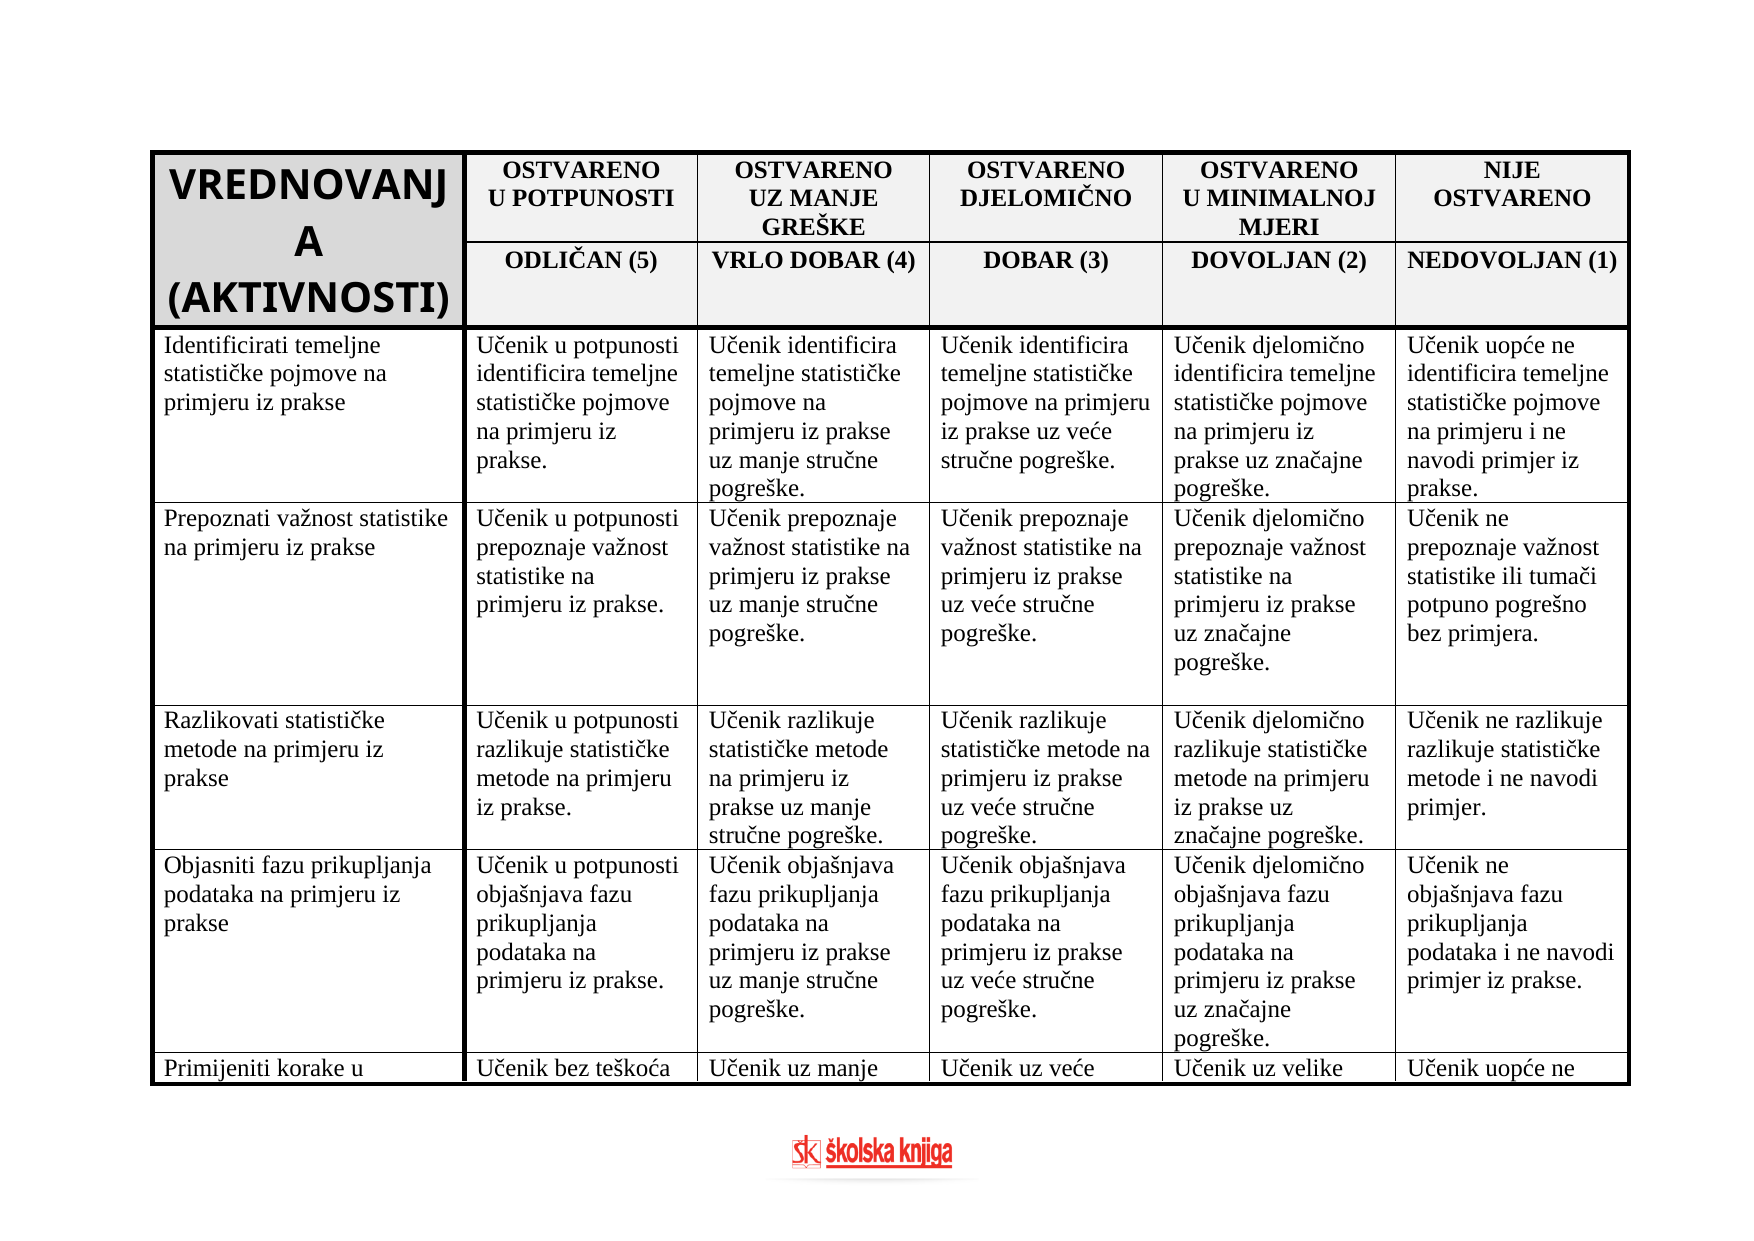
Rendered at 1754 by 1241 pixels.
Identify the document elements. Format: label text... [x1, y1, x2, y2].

table_cell Učenik objašnjava fazu prikupljanja podataka na primjeru iz prakse uz veće stručne pogreške. [930, 850, 1162, 1052]
table_cell Prepoznati važnost statistike na primjeru iz prakse [155, 503, 462, 704]
table_cell Učenik razlikuje statističke metode na primjeru iz prakse uz veće stručne pogreške. [930, 706, 1162, 849]
table_cell OSTVARENO U POTPUNOSTI [467, 155, 697, 241]
table_cell Učenik u potpunosti razlikuje statističke metode na primjeru iz prakse. [467, 706, 697, 849]
table_cell Učenik identificira temeljne statističke pojmove na primjeru iz prakse uz veće stručne pogreške. [930, 330, 1162, 502]
table_cell Razlikovati statističke metode na primjeru iz prakse [155, 706, 462, 849]
table_cell Učenik objašnjava fazu prikupljanja podataka na primjeru iz prakse uz manje stručne pogreške. [698, 850, 929, 1052]
table_cell Učenik djelomično razlikuje statističke metode na primjeru iz prakse uz značajne pogreške. [1163, 706, 1395, 849]
table_cell Učenik prepoznaje važnost statistike na primjeru iz prakse uz manje stručne pogreške. [698, 503, 929, 704]
table_cell VRLO DOBAR (4) [698, 243, 929, 325]
table_cell OSTVARENO DJELOMIČNO [930, 155, 1162, 241]
table_cell Učenik razlikuje statističke metode na primjeru iz prakse uz manje stručne pogreške. [698, 706, 929, 849]
table_cell Učenik identificira temeljne statističke pojmove na primjeru iz prakse uz manje stručne pogreške. [698, 330, 929, 502]
table_cell Identificirati temeljne statističke pojmove na primjeru iz prakse [155, 330, 462, 502]
table_cell Učenik djelomično identificira temeljne statističke pojmove na primjeru iz prakse uz značajne pogreške. [1163, 330, 1395, 502]
table_cell Učenik ne objašnjava fazu prikupljanja podataka i ne navodi primjer iz prakse. [1396, 850, 1627, 1052]
table_cell Učenik uz manje teškoće primjenjuje korake u statističkom istraživanju na primjeru iz prakse. [698, 1053, 929, 1081]
table_cell Učenik u potpunosti objašnjava fazu prikupljanja podataka na primjeru iz prakse. [467, 850, 697, 1052]
table_cell Učenik prepoznaje važnost statistike na primjeru iz prakse uz veće stručne pogreške. [930, 503, 1162, 704]
table_cell Učenik uz velike teškoće primjenjuje korake u statističkom istraživanju na primjeru iz prakse. [1163, 1053, 1395, 1081]
picture [765, 1121, 979, 1190]
table_cell Učenik djelomično prepoznaje važnost statistike na primjeru iz prakse uz značajne pogreške. [1163, 503, 1395, 704]
table_header ELEMENTI VREDNOVANJA (AKTIVNOSTI) [155, 155, 462, 325]
table_cell ODLIČAN (5) [467, 243, 697, 325]
table_cell Učenik u potpunosti prepoznaje važnost statistike na primjeru iz prakse. [467, 503, 697, 704]
table_cell Učenik uopće ne identificira temeljne statističke pojmove na primjeru i ne navodi primjer iz prakse. [1396, 330, 1627, 502]
table_cell Objasniti fazu prikupljanja podataka na primjeru iz prakse [155, 850, 462, 1052]
table_cell Učenik uopće ne primjenjuje korake u statističkom istraživanju i ne navodi primjer iz prakse. [1396, 1053, 1627, 1081]
table_cell Učenik ne prepoznaje važnost statistike ili tumači potpuno pogrešno bez primjera. [1396, 503, 1627, 704]
table_cell Učenik uz veće teškoće primjenjuje korake u statističkom istraživanju na primjeru iz prakse. [930, 1053, 1162, 1081]
table_cell Primijeniti korake u statističkom istraživanju na primjeru iz prakse [155, 1053, 462, 1081]
table_cell DOBAR (3) [930, 243, 1162, 325]
table_cell NEDOVOLJAN (1) [1396, 243, 1627, 325]
table_cell Učenik ne razlikuje razlikuje statističke metode i ne navodi primjer. [1396, 706, 1627, 849]
table_cell Učenik bez teškoća primjenjuje korake u statističkom istraživanju na primjeru iz prakse. [467, 1053, 697, 1081]
table_cell NIJE OSTVARENO [1396, 155, 1627, 241]
table_cell Učenik djelomično objašnjava fazu prikupljanja podataka na primjeru iz prakse uz značajne pogreške. [1163, 850, 1395, 1052]
table_cell Učenik u potpunosti identificira temeljne statističke pojmove na primjeru iz prakse. [467, 330, 697, 502]
table_cell OSTVARENO U MINIMALNOJ MJERI [1163, 155, 1395, 241]
table_cell DOVOLJAN (2) [1163, 243, 1395, 325]
table_cell OSTVARENO UZ MANJE GREŠKE [698, 155, 929, 241]
